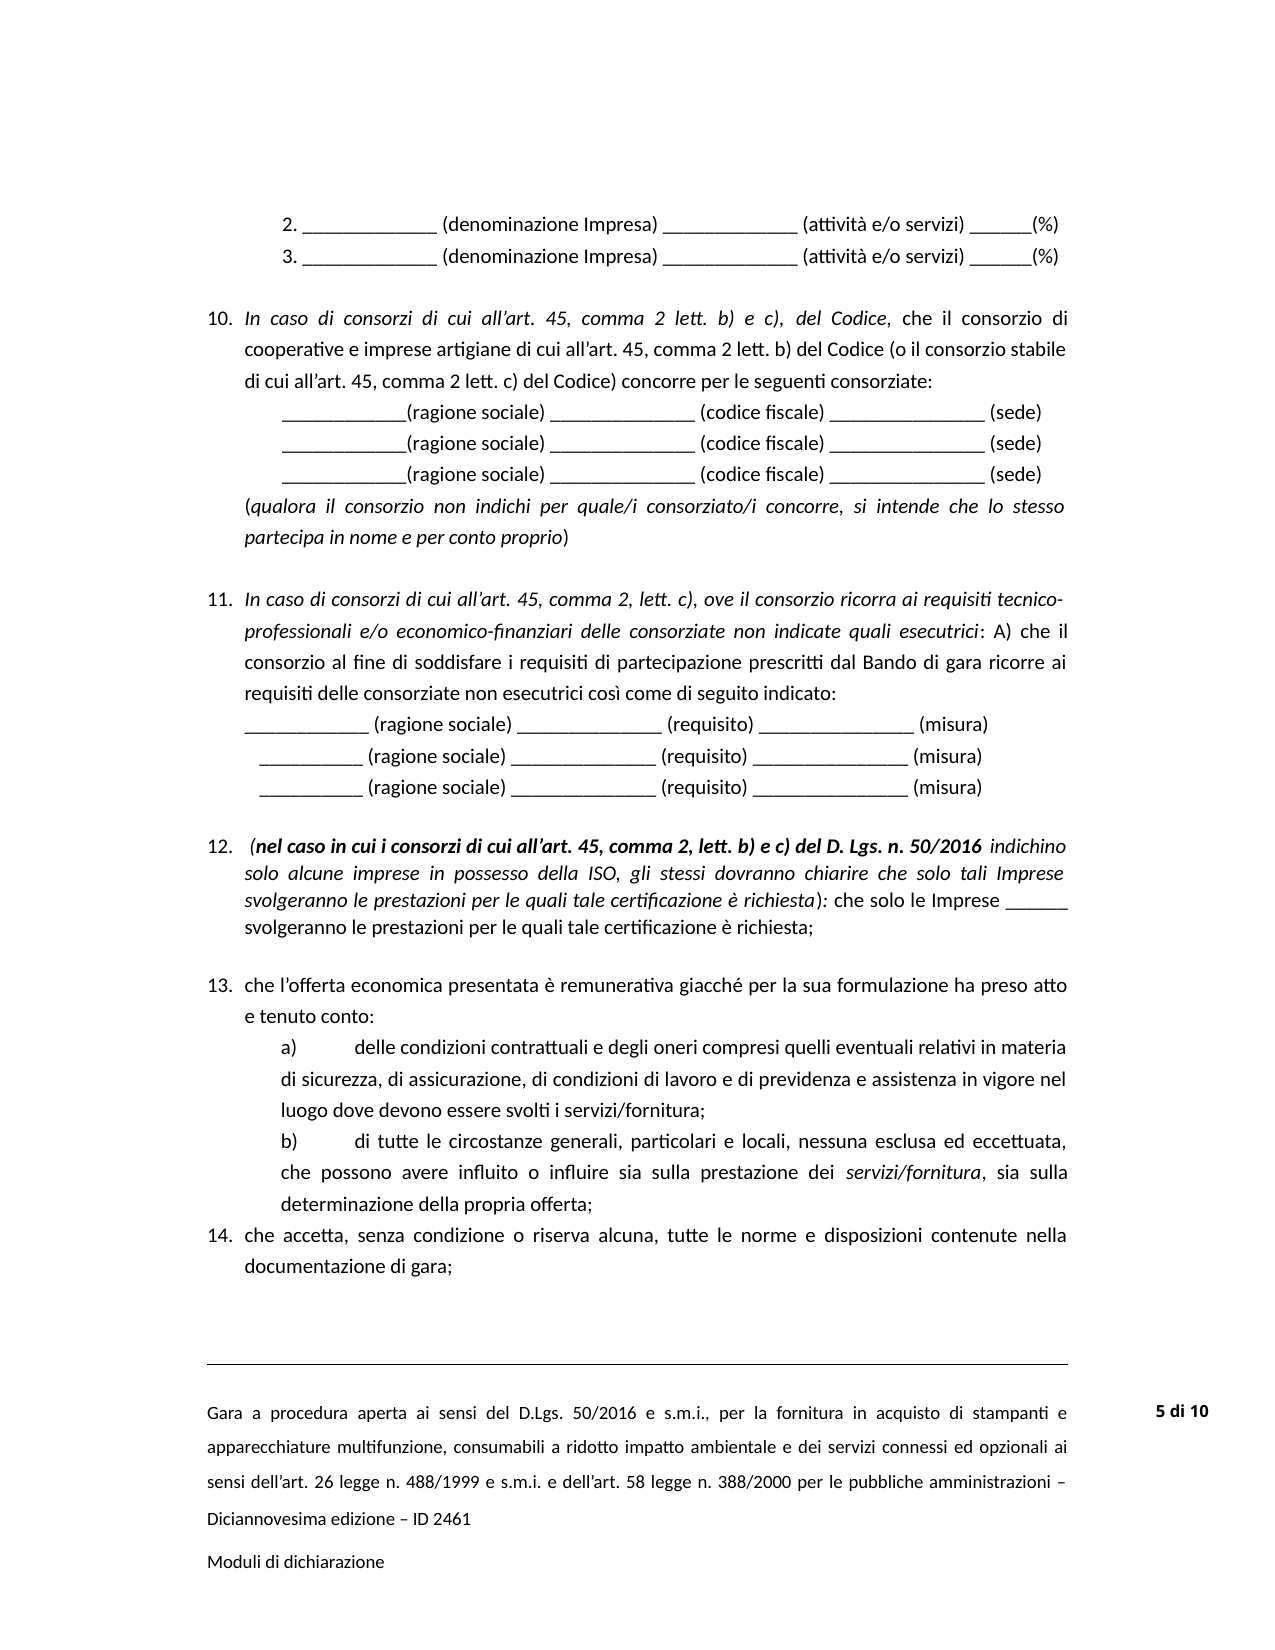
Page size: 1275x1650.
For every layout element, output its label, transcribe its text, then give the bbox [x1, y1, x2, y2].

text 3. _____________ (denominazione Impresa) _____________ (attività e/o servizi) ______(%) [282, 238, 1068, 269]
list che l’offerta economica presentata è remunerativa giacché per la sua formulazione ha preso atto e tenuto conto: [207, 967, 1068, 1030]
list In caso di consorzi di cui all’art. 45, comma 2, lett. c), ove il consorzio ricorra ai requisiti tecnico-professionali e/o economico-finanziari delle consorziate non indicate quali esecutrici: A) che il consorzio al fine di soddisfare i requisiti di partecipazione prescritti dal Bando di gara ricorre ai requisiti delle consorziate non esecutrici così come di seguito indicato: [207, 582, 1068, 707]
text ____________(ragione sociale) ______________ (codice fiscale) _______________ (sede) [282, 394, 1068, 426]
text (qualora il consorzio non indichi per quale/i consorziato/i concorre, si intende che lo stesso partecipa in nome e per conto proprio) [244, 488, 1068, 551]
text b) di tutte le circostanze generali, particolari e locali, nessuna esclusa ed eccettuata, che possono avere influito o influire sia sulla prestazione dei servizi/fornitura, sia sulla determinazione della propria offerta; [281, 1123, 1068, 1217]
text a) delle condizioni contrattuali e degli oneri compresi quelli eventuali relativi in materia di sicurezza, di assicurazione, di condizioni di lavoro e di previdenza e assistenza in vigore nel luogo dove devono essere svolti i servizi/fornitura; [281, 1030, 1068, 1123]
list ____________ (ragione sociale) ______________ (requisito) _______________ (misura) [244, 707, 1068, 738]
list (nel caso in cui i consorzi di cui all’art. 45, comma 2, lett. b) e c) del D. Lgs. n. 50/2016 indichino solo alcune imprese in possesso della ISO, gli stessi dovranno chiarire che solo tali Imprese svolgeranno le prestazioni per le quali tale certificazione è richiesta): che solo le Imprese ______ svolgeranno le prestazioni per le quali tale certificazione è richiesta; [207, 832, 1068, 940]
list __________ (ragione sociale) ______________ (requisito) _______________ (misura) [244, 738, 1068, 769]
text 2. _____________ (denominazione Impresa) _____________ (attività e/o servizi) ______(%) [282, 207, 1068, 238]
list In caso di consorzi di cui all’art. 45, comma 2 lett. b) e c), del Codice, che il consorzio di cooperative e imprese artigiane di cui all’art. 45, comma 2 lett. b) del Codice (o il consorzio stabile di cui all’art. 45, comma 2 lett. c) del Codice) concorre per le seguenti consorziate: [207, 301, 1068, 394]
text ____________(ragione sociale) ______________ (codice fiscale) _______________ (sede) [282, 426, 1068, 457]
text ____________(ragione sociale) ______________ (codice fiscale) _______________ (sede) [282, 457, 1068, 488]
list __________ (ragione sociale) ______________ (requisito) _______________ (misura) [244, 769, 1068, 801]
list che accetta, senza condizione o riserva alcuna, tutte le norme e disposizioni contenute nella documentazione di gara; [207, 1217, 1068, 1280]
